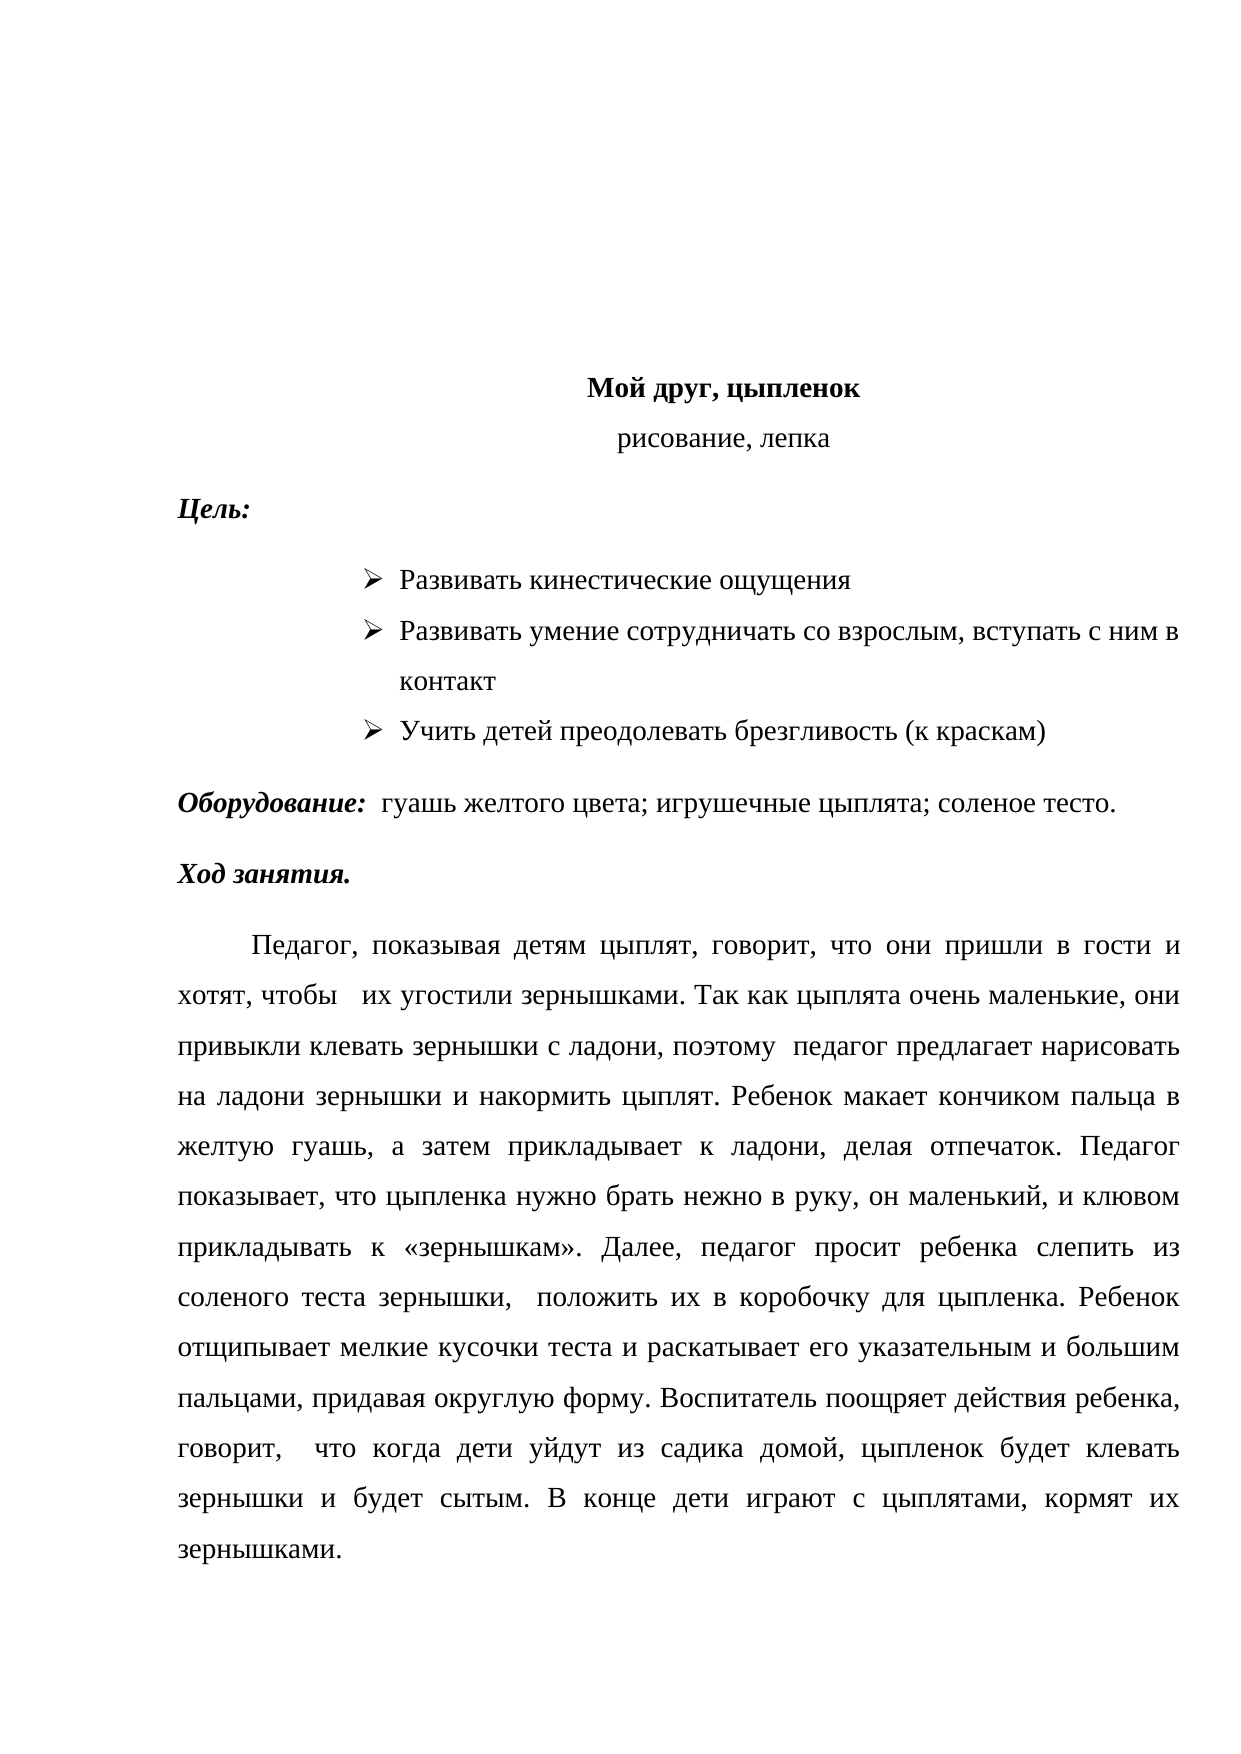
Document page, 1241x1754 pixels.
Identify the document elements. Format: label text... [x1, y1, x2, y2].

list Мой друг, цыпленок [266, 370, 1181, 403]
text Ход занятия. [177, 856, 1181, 889]
list Развивать кинестические ощущения [362, 562, 1181, 596]
list Учить детей преодолевать брезгливость (к краскам) [362, 713, 1181, 747]
list Развивать умение сотрудничать со взрослым, вступать с ним в контакт [362, 613, 1181, 697]
list рисование, лепка [266, 420, 1181, 453]
text Оборудование: гуашь желтого цвета; игрушечные цыплята; соленое тесто. [177, 785, 1181, 818]
text Цель: [177, 491, 1181, 525]
text Педагог, показывая детям цыплят, говорит, что они пришли в гости и хотят, чтобы их угостили зернышками. Так как цыплята очень маленькие, они привыкли клевать зернышки с ладони, поэтому педагог предлагает нарисовать на ладони зернышки и накормить цыплят. Ребенок макает кончиком пальца в желтую гуашь, а затем прикладывает к ладони, делая отпечаток. Педагог показывает, что цыпленка нужно брать нежно в руку, он маленький, и клювом прикладывать к «зернышкам». Далее, педагог просит ребенка слепить из соленого теста зернышки, положить их в коробочку для цыпленка. Ребенок отщипывает мелкие кусочки теста и раскатывает его указательным и большим пальцами, придавая округлую форму. Воспитатель поощряет действия ребенка, говорит, что когда дети уйдут из садика домой, цыпленок будет клевать зернышки и будет сытым. В конце дети играют с цыплятами, кормят их зернышками. [177, 927, 1181, 1564]
